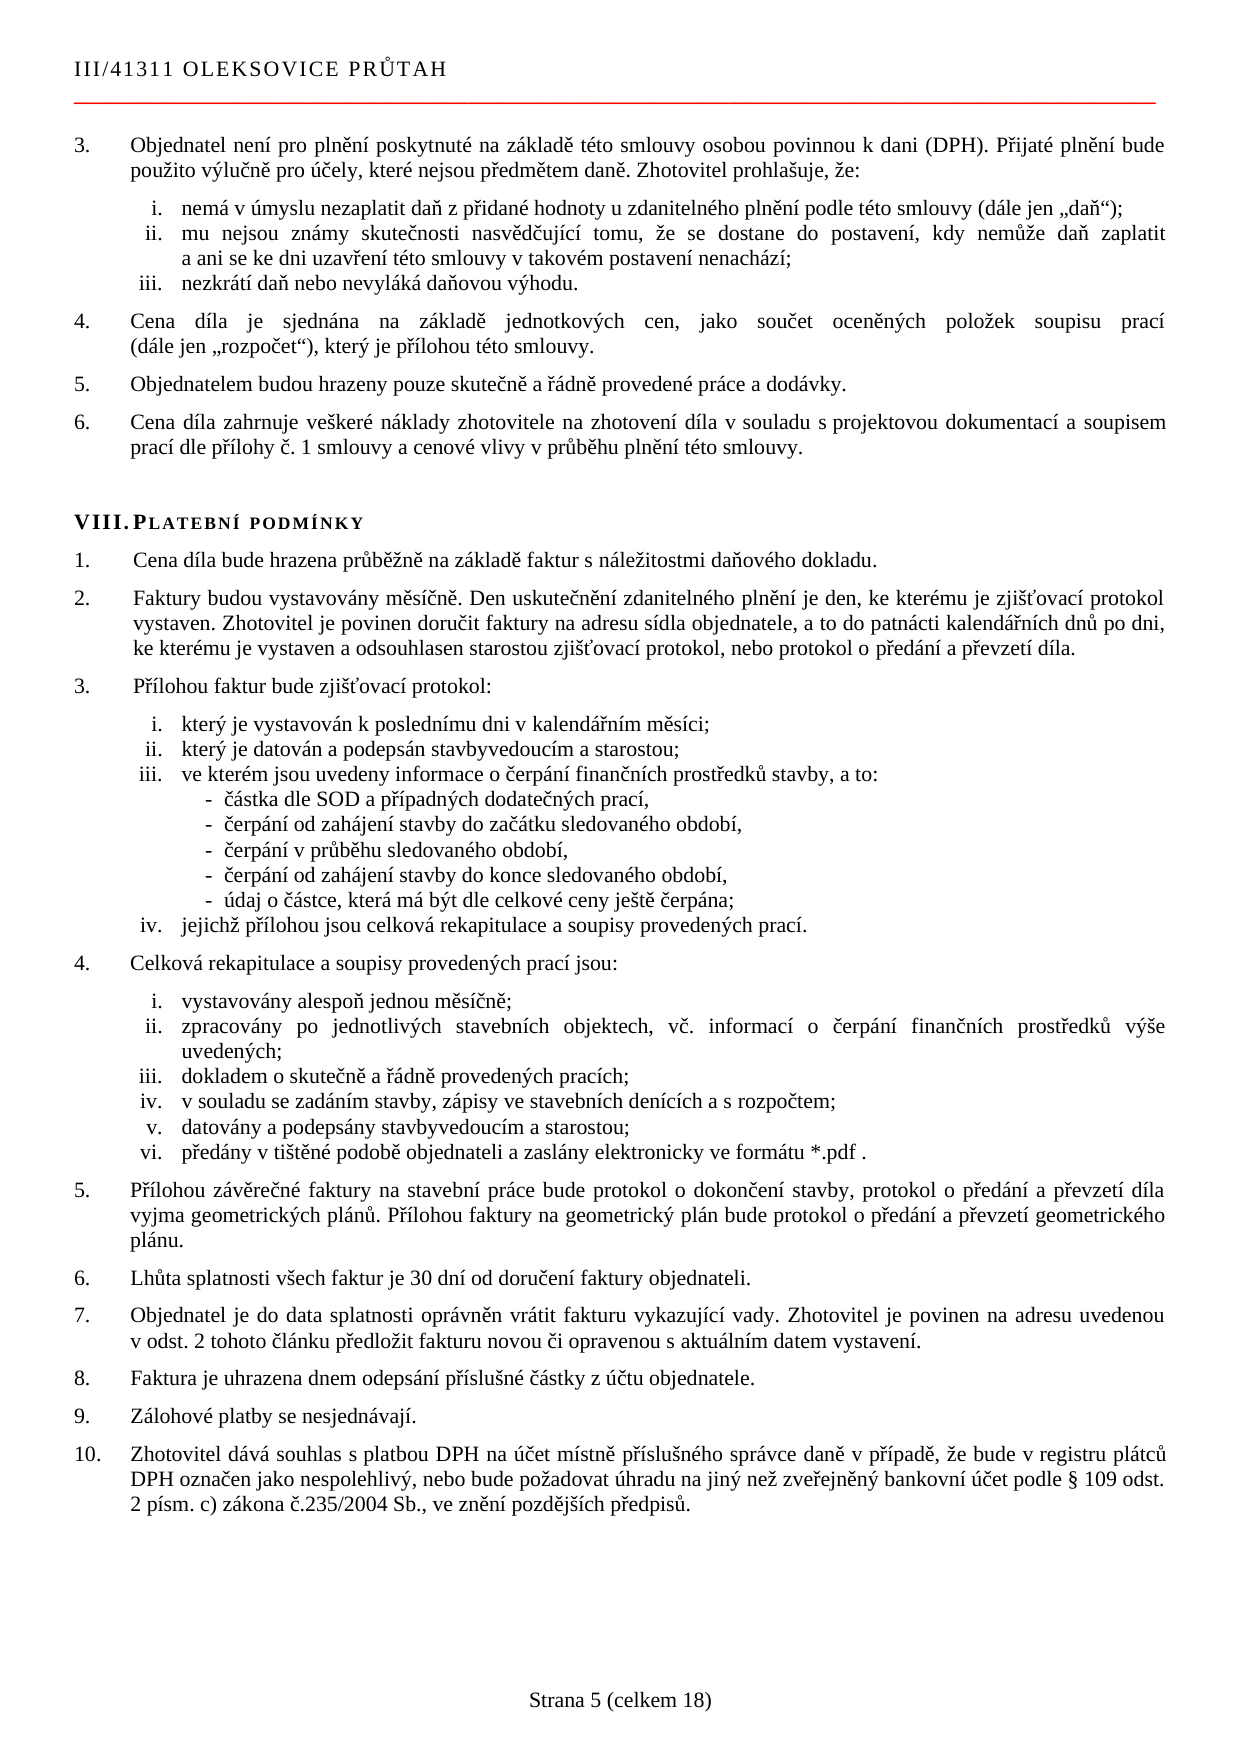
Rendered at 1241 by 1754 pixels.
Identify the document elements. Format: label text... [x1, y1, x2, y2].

list nezkrátí daň nebo nevyláká daňovou výhodu. [162, 270, 1167, 296]
list Platební podmínky [74, 509, 1167, 534]
list Objednatelem budou hrazeny pouze skutečně a řádně provedené práce a dodávky. [74, 371, 1167, 396]
list předány v tištěné podobě objednateli a zaslány elektronicky ve formátu *.pdf . [162, 1139, 1167, 1164]
list Cena díla je sjednána na základě jednotkových cen, jako součet oceněných položek soupisu prací (dále jen „rozpočet“), který je přílohou této smlouvy. [74, 308, 1167, 358]
list Objednatel je do data splatnosti oprávněn vrátit fakturu vykazující vady. Zhotovitel je povinen na adresu uvedenou v odst. 2 tohoto článku předložit fakturu novou či opravenou s aktuálním datem vystavení. [74, 1302, 1167, 1353]
list údaj o částce, která má být dle celkové ceny ještě čerpána; [205, 887, 1167, 912]
list zpracovány po jednotlivých stavebních objektech, vč. informací o čerpání finančních prostředků výše uvedených; [162, 1013, 1167, 1063]
list nemá v úmyslu nezaplatit daň z přidané hodnoty u zdanitelného plnění podle této smlouvy (dále jen „daň“); [162, 195, 1167, 220]
list Faktura je uhrazena dnem odepsání příslušné částky z účtu objednatele. [74, 1365, 1167, 1391]
list Faktury budou vystavovány měsíčně. Den uskutečnění zdanitelného plnění je den, ke kterému je zjišťovací protokol vystaven. Zhotovitel je povinen doručit faktury na adresu sídla objednatele, a to do patnácti kalendářních dnů po dni, ke kterému je vystaven a odsouhlasen starostou zjišťovací protokol, nebo protokol o předání a převzetí díla. [74, 585, 1167, 660]
list Cena díla zahrnuje veškeré náklady zhotovitele na zhotovení díla v souladu s projektovou dokumentací a soupisem prací dle přílohy č. 1 smlouvy a cenové vlivy v průběhu plnění této smlouvy. [74, 409, 1167, 459]
list v souladu se zadáním stavby, zápisy ve stavebních denících a s rozpočtem; [162, 1088, 1167, 1114]
list vystavovány alespoň jednou měsíčně; [162, 988, 1167, 1013]
list jejichž přílohou jsou celková rekapitulace a soupisy provedených prací. [162, 912, 1167, 937]
list Celková rekapitulace a soupisy provedených prací jsou: [74, 950, 1167, 975]
list který je vystavován k poslednímu dni v kalendářním měsíci; [162, 711, 1167, 736]
list mu nejsou známy skutečnosti nasvědčující tomu, že se dostane do postavení, kdy nemůže daň zaplatit a ani se ke dni uzavření této smlouvy v takovém postavení nenachází; [162, 220, 1167, 270]
list Zálohové platby se nesjednávají. [74, 1403, 1167, 1428]
list Zhotovitel dává souhlas s platbou DPH na účet místně příslušného správce daně v případě, že bude v registru plátců DPH označen jako nespolehlivý, nebo bude požadovat úhradu na jiný než zveřejněný bankovní účet podle § 109 odst. 2 písm. c) zákona č.235/2004 Sb., ve znění pozdějších předpisů. [74, 1441, 1167, 1516]
list datovány a podepsány stavbyvedoucím a starostou; [162, 1114, 1167, 1139]
list čerpání od zahájení stavby do konce sledovaného období, [205, 862, 1167, 887]
list dokladem o skutečně a řádně provedených pracích; [162, 1063, 1167, 1088]
list ve kterém jsou uvedeny informace o čerpání finančních prostředků stavby, a to: [162, 761, 1167, 786]
list Lhůta splatnosti všech faktur je 30 dní od doručení faktury objednateli. [74, 1265, 1167, 1290]
list čerpání od zahájení stavby do začátku sledovaného období, [205, 811, 1167, 837]
list Přílohou závěrečné faktury na stavební práce bude protokol o dokončení stavby, protokol o předání a převzetí díla vyjma geometrických plánů. Přílohou faktury na geometrický plán bude protokol o předání a převzetí geometrického plánu. [74, 1177, 1167, 1252]
list Přílohou faktur bude zjišťovací protokol: [74, 673, 1167, 698]
list částka dle SOD a případných dodatečných prací, [205, 786, 1167, 811]
list Objednatel není pro plnění poskytnuté na základě této smlouvy osobou povinnou k dani (DPH). Přijaté plnění bude použito výlučně pro účely, které nejsou předmětem daně. Zhotovitel prohlašuje, že: [74, 132, 1167, 182]
list čerpání v průběhu sledovaného období, [205, 837, 1167, 862]
list který je datován a podepsán stavbyvedoucím a starostou; [162, 736, 1167, 761]
list Cena díla bude hrazena průběžně na základě faktur s náležitostmi daňového dokladu. [74, 547, 1167, 572]
